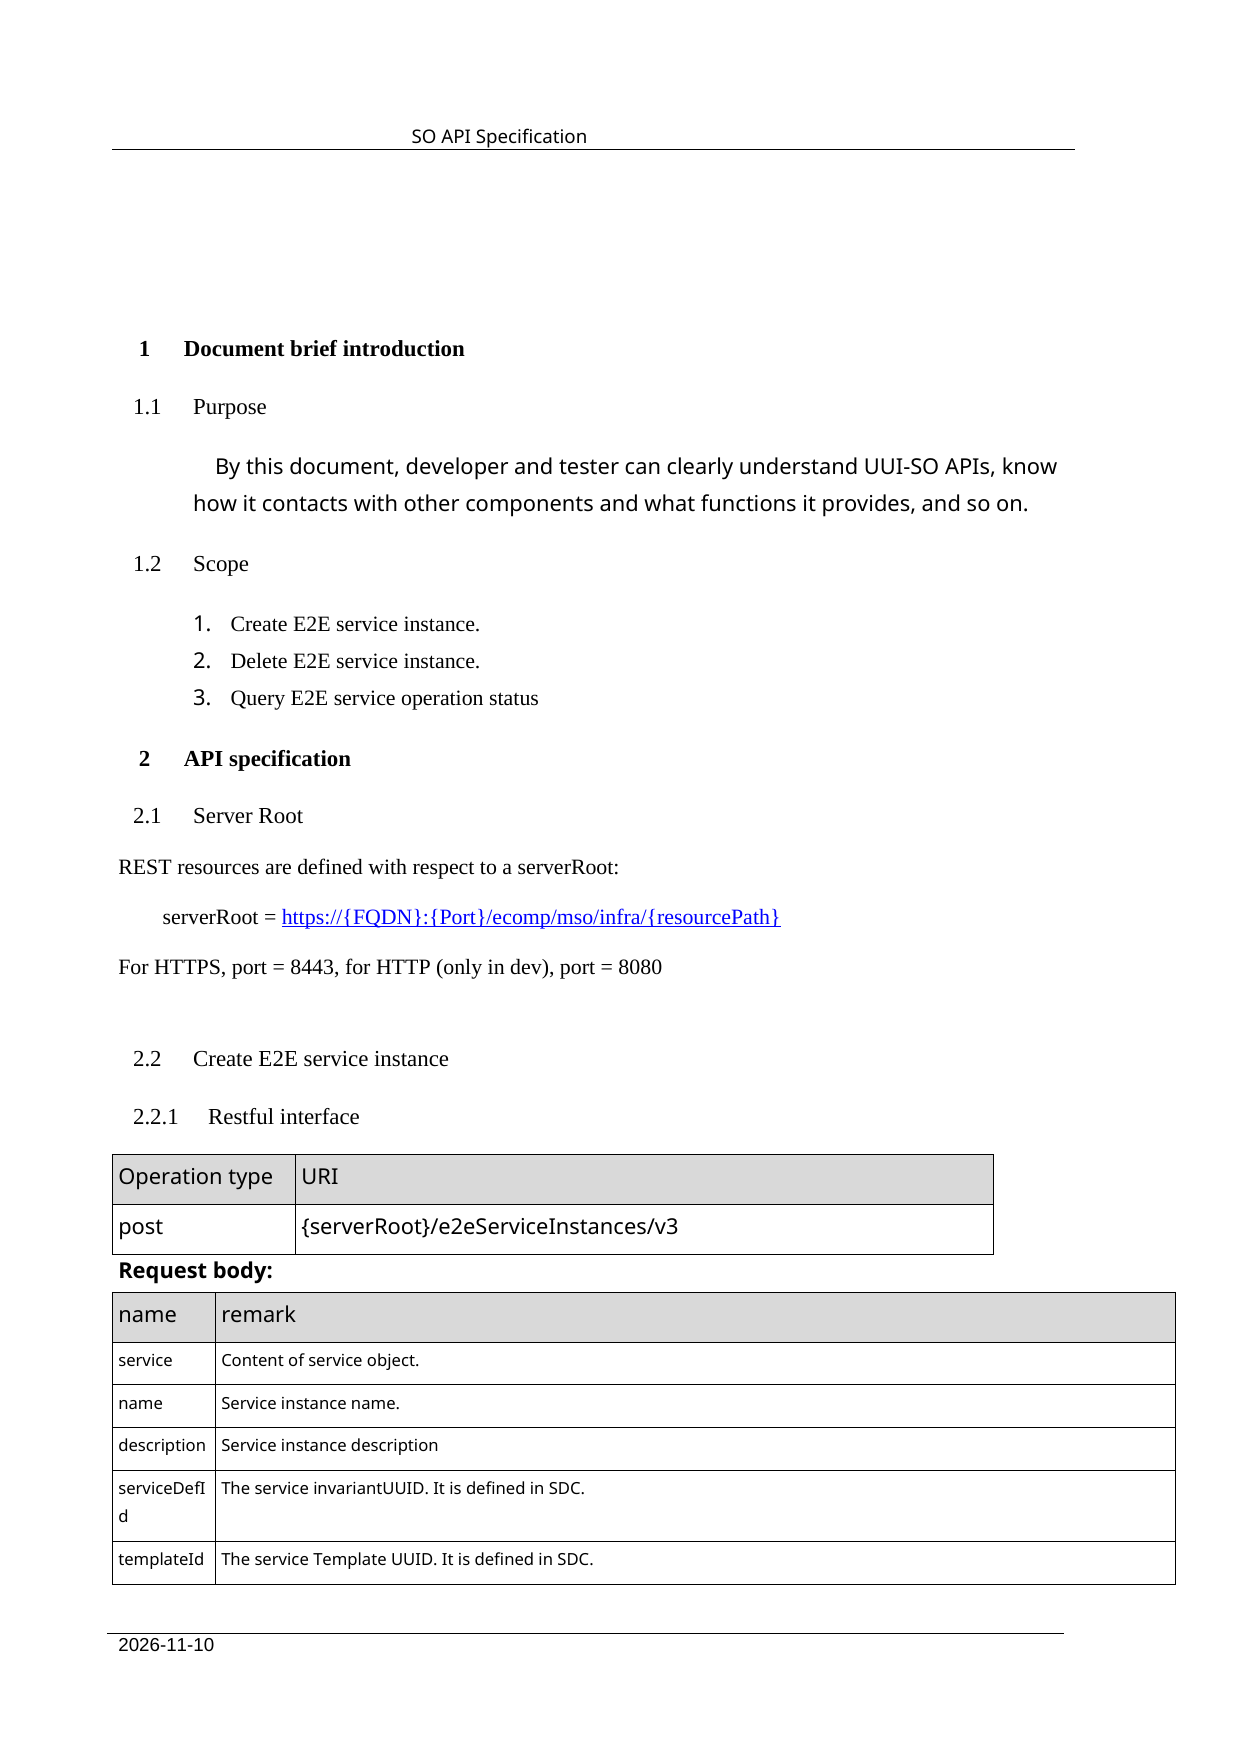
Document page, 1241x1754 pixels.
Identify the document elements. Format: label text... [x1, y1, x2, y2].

table_cell serviceDefId [113, 1471, 215, 1541]
table_cell description [113, 1428, 215, 1470]
table_cell templateId [113, 1542, 215, 1583]
table_cell post [113, 1205, 295, 1254]
table_header Operation type [113, 1155, 295, 1204]
table_cell Content of service object. [216, 1343, 1175, 1384]
subtitle Purpose [133, 393, 1090, 419]
table_header URI [296, 1155, 993, 1204]
subtitle Document brief introduction [139, 335, 1090, 361]
list Create E2E service instance. [193, 608, 1090, 638]
list Query E2E service operation status [193, 682, 1090, 712]
text Request body: [118, 1255, 1090, 1284]
subtitle Create E2E service instance [133, 1045, 1090, 1071]
table_cell Service instance name. [216, 1385, 1175, 1427]
table_cell The service Template UUID. It is defined in SDC. [216, 1542, 1175, 1583]
table_cell name [113, 1385, 215, 1427]
table_cell {serverRoot}/e2eServiceInstances/v3 [296, 1205, 993, 1254]
subtitle Server Root [133, 802, 1090, 829]
text For HTTPS, port = 8443, for HTTP (only in dev), port = 8080 [118, 954, 1090, 979]
table_header remark [216, 1293, 1175, 1342]
table_cell service [113, 1343, 215, 1384]
table_cell The service invariantUUID. It is defined in SDC. [216, 1471, 1175, 1541]
text REST resources are defined with respect to a serverRoot: [118, 854, 1090, 879]
table_cell Service instance description [216, 1428, 1175, 1470]
subtitle Restful interface [133, 1103, 1090, 1129]
subtitle API specification [139, 744, 1090, 771]
subtitle Scope [133, 550, 1090, 576]
list Delete E2E service instance. [193, 645, 1090, 675]
text serverRoot = https://{FQDN}:{Port}/ecomp/mso/infra/{resourcePath} [118, 904, 1090, 929]
table_header name [113, 1293, 215, 1342]
text By this document, developer and tester can clearly understand UUI-SO APIs, know how it contacts with other components and what functions it provides, and so on. [193, 451, 1090, 518]
